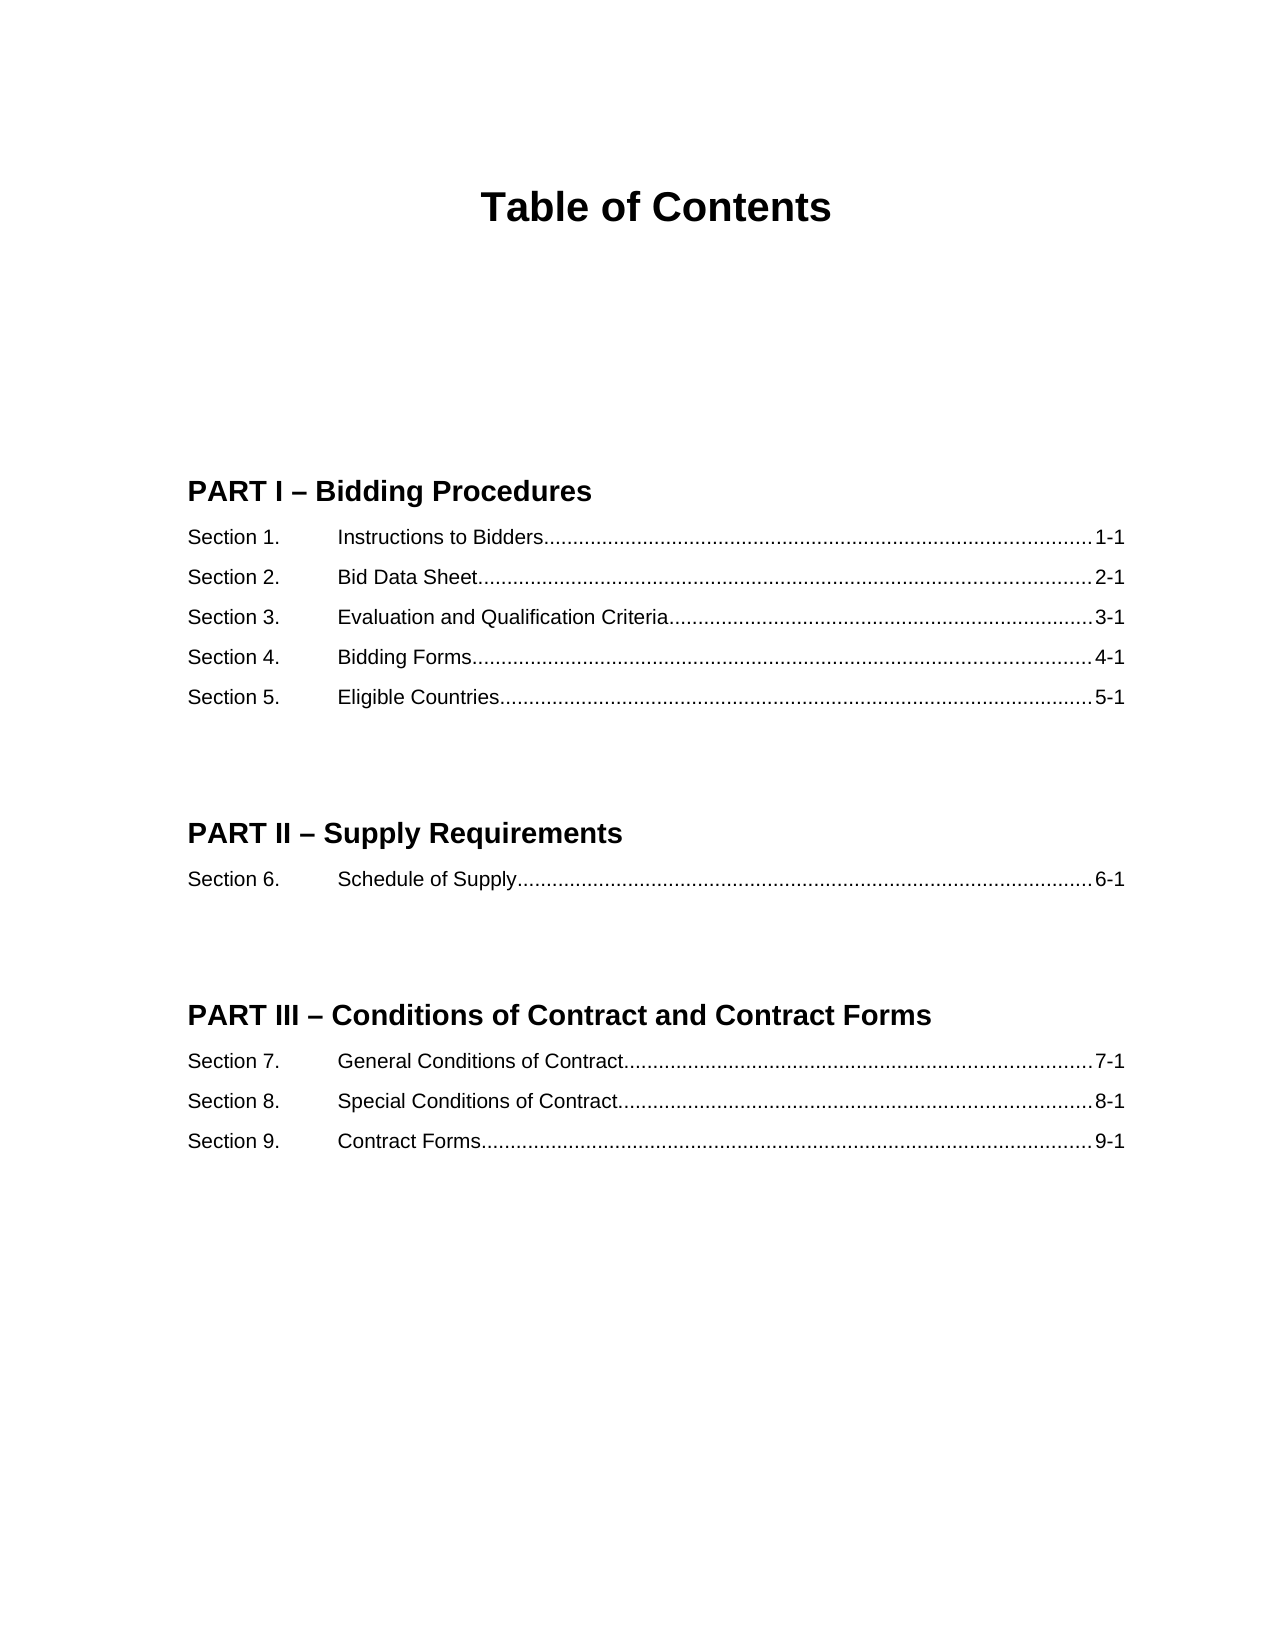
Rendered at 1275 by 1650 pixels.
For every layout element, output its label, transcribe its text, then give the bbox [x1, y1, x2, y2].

text PART II – Supply Requirements [187, 816, 1125, 850]
text Section 9. Contract Forms 9-1 [187, 1129, 1125, 1153]
text Section 5. Eligible Countries 5-1 [187, 685, 1125, 709]
text Section 7. General Conditions of Contract 7-1 [187, 1049, 1125, 1073]
text PART I – Bidding Procedures [187, 474, 1125, 508]
text Section 4. Bidding Forms 4-1 [187, 645, 1125, 669]
text Table of Contents [187, 183, 1125, 231]
text Section 6. Schedule of Supply 6-1 [187, 867, 1125, 891]
text PART III – Conditions of Contract and Contract Forms [187, 998, 1125, 1032]
text Section 3. Evaluation and Qualification Criteria 3-1 [187, 605, 1125, 629]
text Section 2. Bid Data Sheet 2-1 [187, 565, 1125, 589]
text Section 1. Instructions to Bidders 1-1 [187, 525, 1125, 549]
text Section 8. Special Conditions of Contract 8-1 [187, 1089, 1125, 1113]
